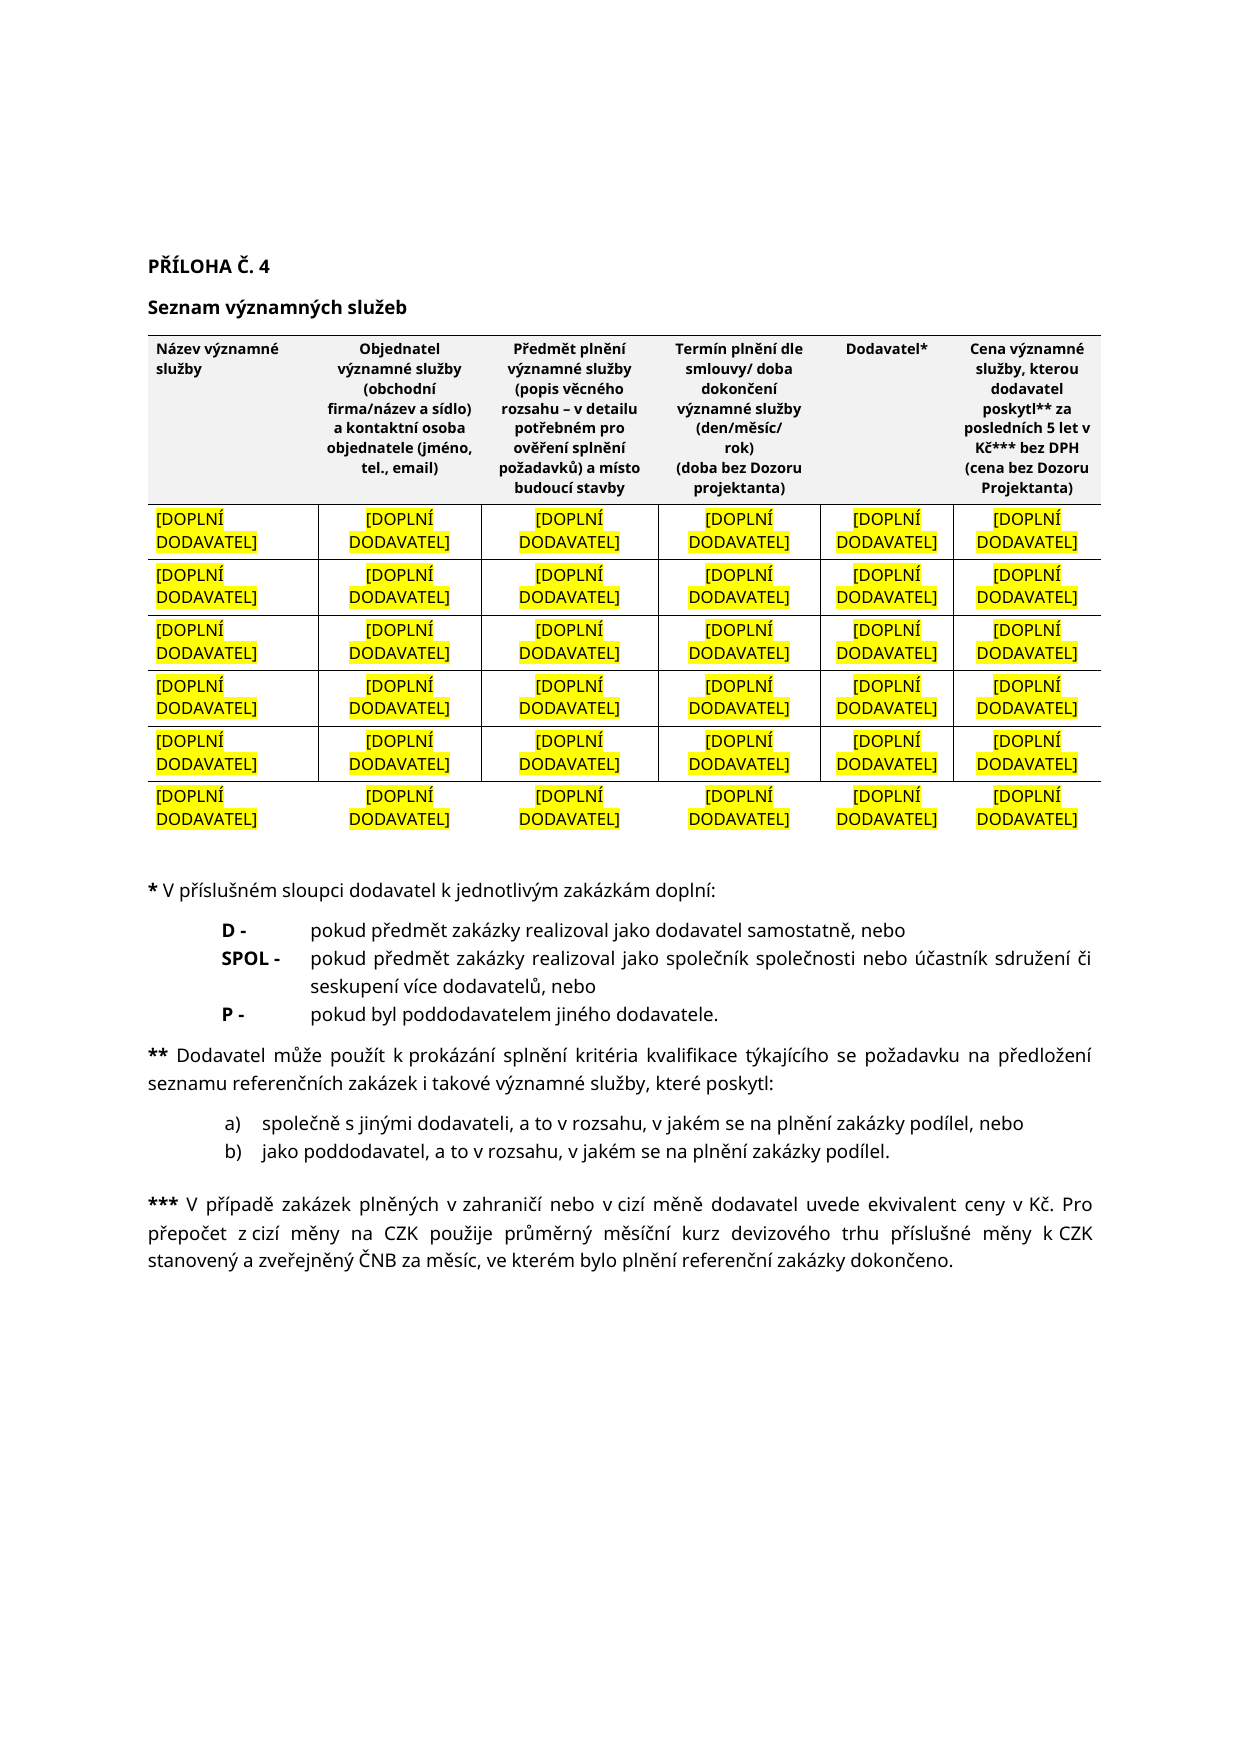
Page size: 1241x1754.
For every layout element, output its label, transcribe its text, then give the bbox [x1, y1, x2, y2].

text P - pokud byl poddodavatelem jiného dodavatele. [221, 1001, 1093, 1027]
table_header Termín plnění dle smlouvy/ doba dokončení významné služby (den/měsíc/ rok) (doba bez Dozoru projektanta) [658, 336, 820, 504]
text *** V případě zakázek plněných v zahraničí nebo v cizí měně dodavatel uvede ekvivalent ceny v Kč. Pro přepočet z cizí měny na CZK použije průměrný měsíční kurz devizového trhu příslušné měny k CZK stanovený a zveřejněný ČNB za měsíc, ve kterém bylo plnění referenční zakázky dokončeno. [148, 1192, 1093, 1273]
list společně s jinými dodavateli, a to v rozsahu, v jakém se na plnění zakázky podílel, nebo [224, 1111, 1093, 1136]
table_cell [DOPLNÍ DODAVATEL] [821, 505, 953, 559]
table_cell [DOPLNÍ DODAVATEL] [659, 671, 820, 726]
table_cell [DOPLNÍ DODAVATEL] [821, 727, 953, 781]
table_cell [DOPLNÍ DODAVATEL] [319, 671, 481, 726]
table_cell [DOPLNÍ DODAVATEL] [148, 560, 318, 615]
table_cell [DOPLNÍ DODAVATEL] [954, 616, 1101, 670]
table_cell [DOPLNÍ DODAVATEL] [821, 616, 953, 670]
table_cell [DOPLNÍ DODAVATEL] [481, 782, 658, 836]
table_cell [DOPLNÍ DODAVATEL] [821, 560, 953, 615]
table_cell [DOPLNÍ DODAVATEL] [954, 671, 1101, 726]
table_cell [DOPLNÍ DODAVATEL] [954, 560, 1101, 615]
table_cell [DOPLNÍ DODAVATEL] [319, 505, 481, 559]
table_cell [DOPLNÍ DODAVATEL] [659, 616, 820, 670]
table_cell [DOPLNÍ DODAVATEL] [319, 616, 481, 670]
table_cell [DOPLNÍ DODAVATEL] [148, 671, 318, 726]
table_cell [DOPLNÍ DODAVATEL] [148, 616, 318, 670]
table_cell [DOPLNÍ DODAVATEL] [821, 671, 953, 726]
table_cell [DOPLNÍ DODAVATEL] [954, 727, 1101, 781]
text Příloha č. 4 [148, 254, 1093, 279]
text D - pokud předmět zakázky realizoval jako dodavatel samostatně, nebo [221, 917, 1093, 943]
table_cell [DOPLNÍ DODAVATEL] [318, 782, 481, 836]
table_header Předmět plnění významné služby (popis věcného rozsahu – v detailu potřebném pro ověření splnění požadavků) a místo budoucí stavby [481, 336, 658, 504]
table_cell [DOPLNÍ DODAVATEL] [148, 727, 318, 781]
table_cell [DOPLNÍ DODAVATEL] [482, 671, 658, 726]
table_cell [DOPLNÍ DODAVATEL] [820, 782, 953, 836]
table_cell [DOPLNÍ DODAVATEL] [482, 727, 658, 781]
table_cell [DOPLNÍ DODAVATEL] [659, 560, 820, 615]
table_cell [DOPLNÍ DODAVATEL] [148, 505, 318, 559]
table_cell [DOPLNÍ DODAVATEL] [482, 505, 658, 559]
text * V příslušném sloupci dodavatel k jednotlivým zakázkám doplní: [148, 877, 1093, 902]
table_cell [DOPLNÍ DODAVATEL] [319, 727, 481, 781]
text SPOL - pokud předmět zakázky realizoval jako společník společnosti nebo účastník sdružení či seskupení více dodavatelů, nebo [221, 945, 1093, 999]
table_cell [DOPLNÍ DODAVATEL] [148, 782, 318, 836]
text Seznam významných služeb [148, 294, 1093, 320]
table_cell [DOPLNÍ DODAVATEL] [953, 782, 1101, 836]
table_header Cena významné služby, kterou dodavatel poskytl** za posledních 5 let v Kč*** bez DPH (cena bez Dozoru Projektanta) [953, 336, 1101, 504]
table_cell [DOPLNÍ DODAVATEL] [319, 560, 481, 615]
table_cell [DOPLNÍ DODAVATEL] [482, 560, 658, 615]
table_cell [DOPLNÍ DODAVATEL] [482, 616, 658, 670]
table_header Objednatel významné služby (obchodní firma/název a sídlo) a kontaktní osoba objednatele (jméno, tel., email) [318, 336, 481, 504]
table_cell [DOPLNÍ DODAVATEL] [658, 782, 820, 836]
text ** Dodavatel může použít k prokázání splnění kritéria kvalifikace týkajícího se požadavku na předložení seznamu referenčních zakázek i takové významné služby, které poskytl: [148, 1042, 1093, 1096]
table_header Dodavatel* [820, 336, 953, 504]
list jako poddodavatel, a to v rozsahu, v jakém se na plnění zakázky podílel. [224, 1138, 1093, 1164]
table_cell [DOPLNÍ DODAVATEL] [659, 505, 820, 559]
table_cell [DOPLNÍ DODAVATEL] [954, 505, 1101, 559]
table_header Název významné služby [148, 336, 318, 504]
table_cell [DOPLNÍ DODAVATEL] [659, 727, 820, 781]
